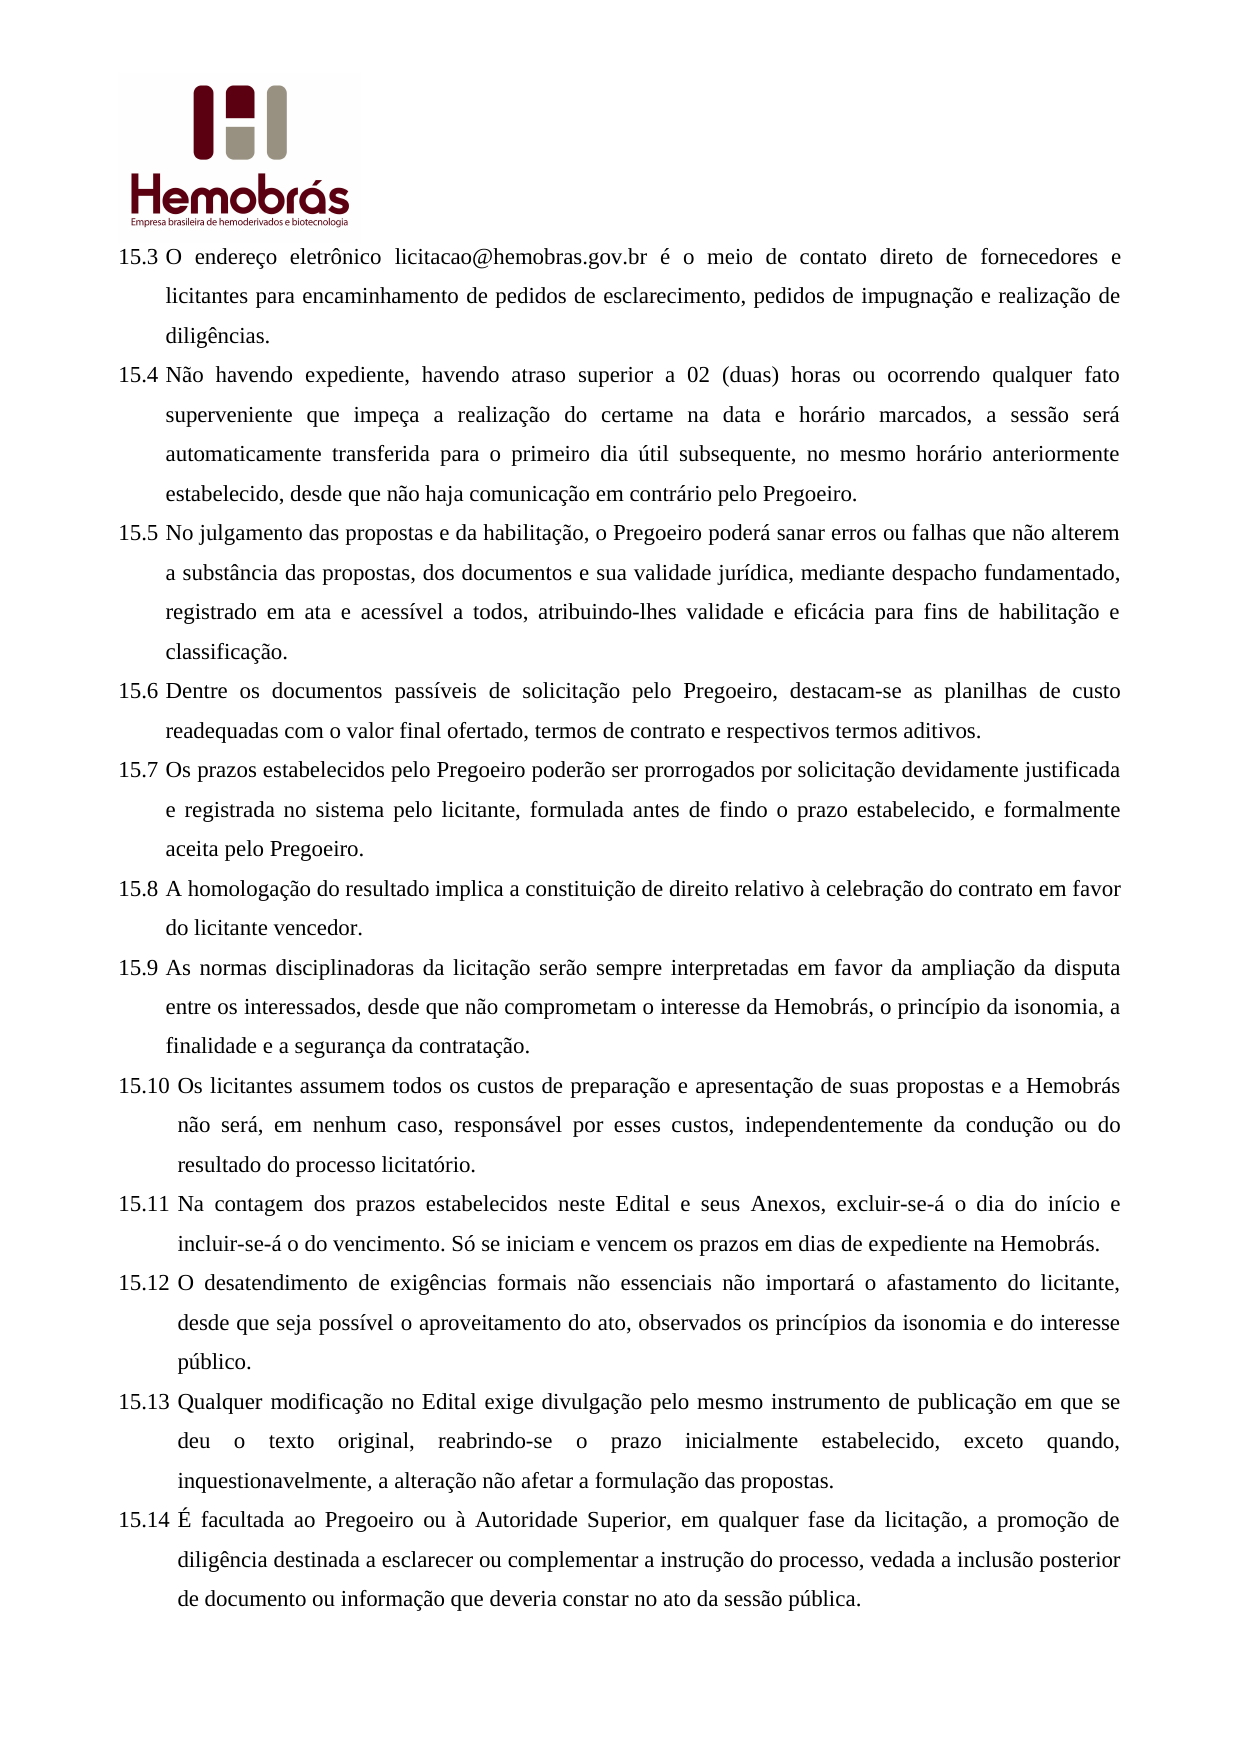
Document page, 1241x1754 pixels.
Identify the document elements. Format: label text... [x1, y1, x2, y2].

list Os licitantes assumem todos os custos de preparação e apresentação de suas propostas e a Hemobrás não será, em nenhum caso, responsável por esses custos, independentemente da condução ou do resultado do processo licitatório. [118, 1072, 1122, 1177]
list Na contagem dos prazos estabelecidos neste Edital e seus Anexos, excluir-se-á o dia do início e incluir-se-á o do vencimento. Só se iniciam e vencem os prazos em dias de expediente na Hemobrás. [118, 1191, 1122, 1256]
list No julgamento das propostas e da habilitação, o Pregoeiro poderá sanar erros ou falhas que não alterem a substância das propostas, dos documentos e sua validade jurídica, mediante despacho fundamentado, registrado em ata e acessível a todos, atribuindo-lhes validade e eficácia para fins de habilitação e classificação. [118, 519, 1122, 664]
list Os prazos estabelecidos pelo Pregoeiro poderão ser prorrogados por solicitação devidamente justificada e registrada no sistema pelo licitante, formulada antes de findo o prazo estabelecido, e formalmente aceita pelo Pregoeiro. [118, 756, 1122, 862]
list Dentre os documentos passíveis de solicitação pelo Pregoeiro, destacam-se as planilhas de custo readequadas com o valor final ofertado, termos de contrato e respectivos termos aditivos. [118, 677, 1122, 743]
list É facultada ao Pregoeiro ou à Autoridade Superior, em qualquer fase da licitação, a promoção de diligência destinada a esclarecer ou complementar a instrução do processo, vedada a inclusão posterior de documento ou informação que deveria constar no ato da sessão pública. [118, 1506, 1122, 1612]
list O endereço eletrônico licitacao@hemobras.gov.br é o meio de contato direto de fornecedores e licitantes para encaminhamento de pedidos de esclarecimento, pedidos de impugnação e realização de diligências. [118, 243, 1122, 348]
list O desatendimento de exigências formais não essenciais não importará o afastamento do licitante, desde que seja possível o aproveitamento do ato, observados os princípios da isonomia e do interesse público. [118, 1269, 1122, 1375]
list Qualquer modificação no Edital exige divulgação pelo mesmo instrumento de publicação em que se deu o texto original, reabrindo-se o prazo inicialmente estabelecido, exceto quando, inquestionavelmente, a alteração não afetar a formulação das propostas. [118, 1388, 1122, 1493]
picture [118, 73, 362, 243]
list A homologação do resultado implica a constituição de direito relativo à celebração do contrato em favor do licitante vencedor. [118, 875, 1122, 941]
list Não havendo expediente, havendo atraso superior a 02 (duas) horas ou ocorrendo qualquer fato superveniente que impeça a realização do certame na data e horário marcados, a sessão será automaticamente transferida para o primeiro dia útil subsequente, no mesmo horário anteriormente estabelecido, desde que não haja comunicação em contrário pelo Pregoeiro. [118, 361, 1122, 506]
list As normas disciplinadoras da licitação serão sempre interpretadas em favor da ampliação da disputa entre os interessados, desde que não comprometam o interesse da Hemobrás, o princípio da isonomia, a finalidade e a segurança da contratação. [118, 954, 1122, 1059]
